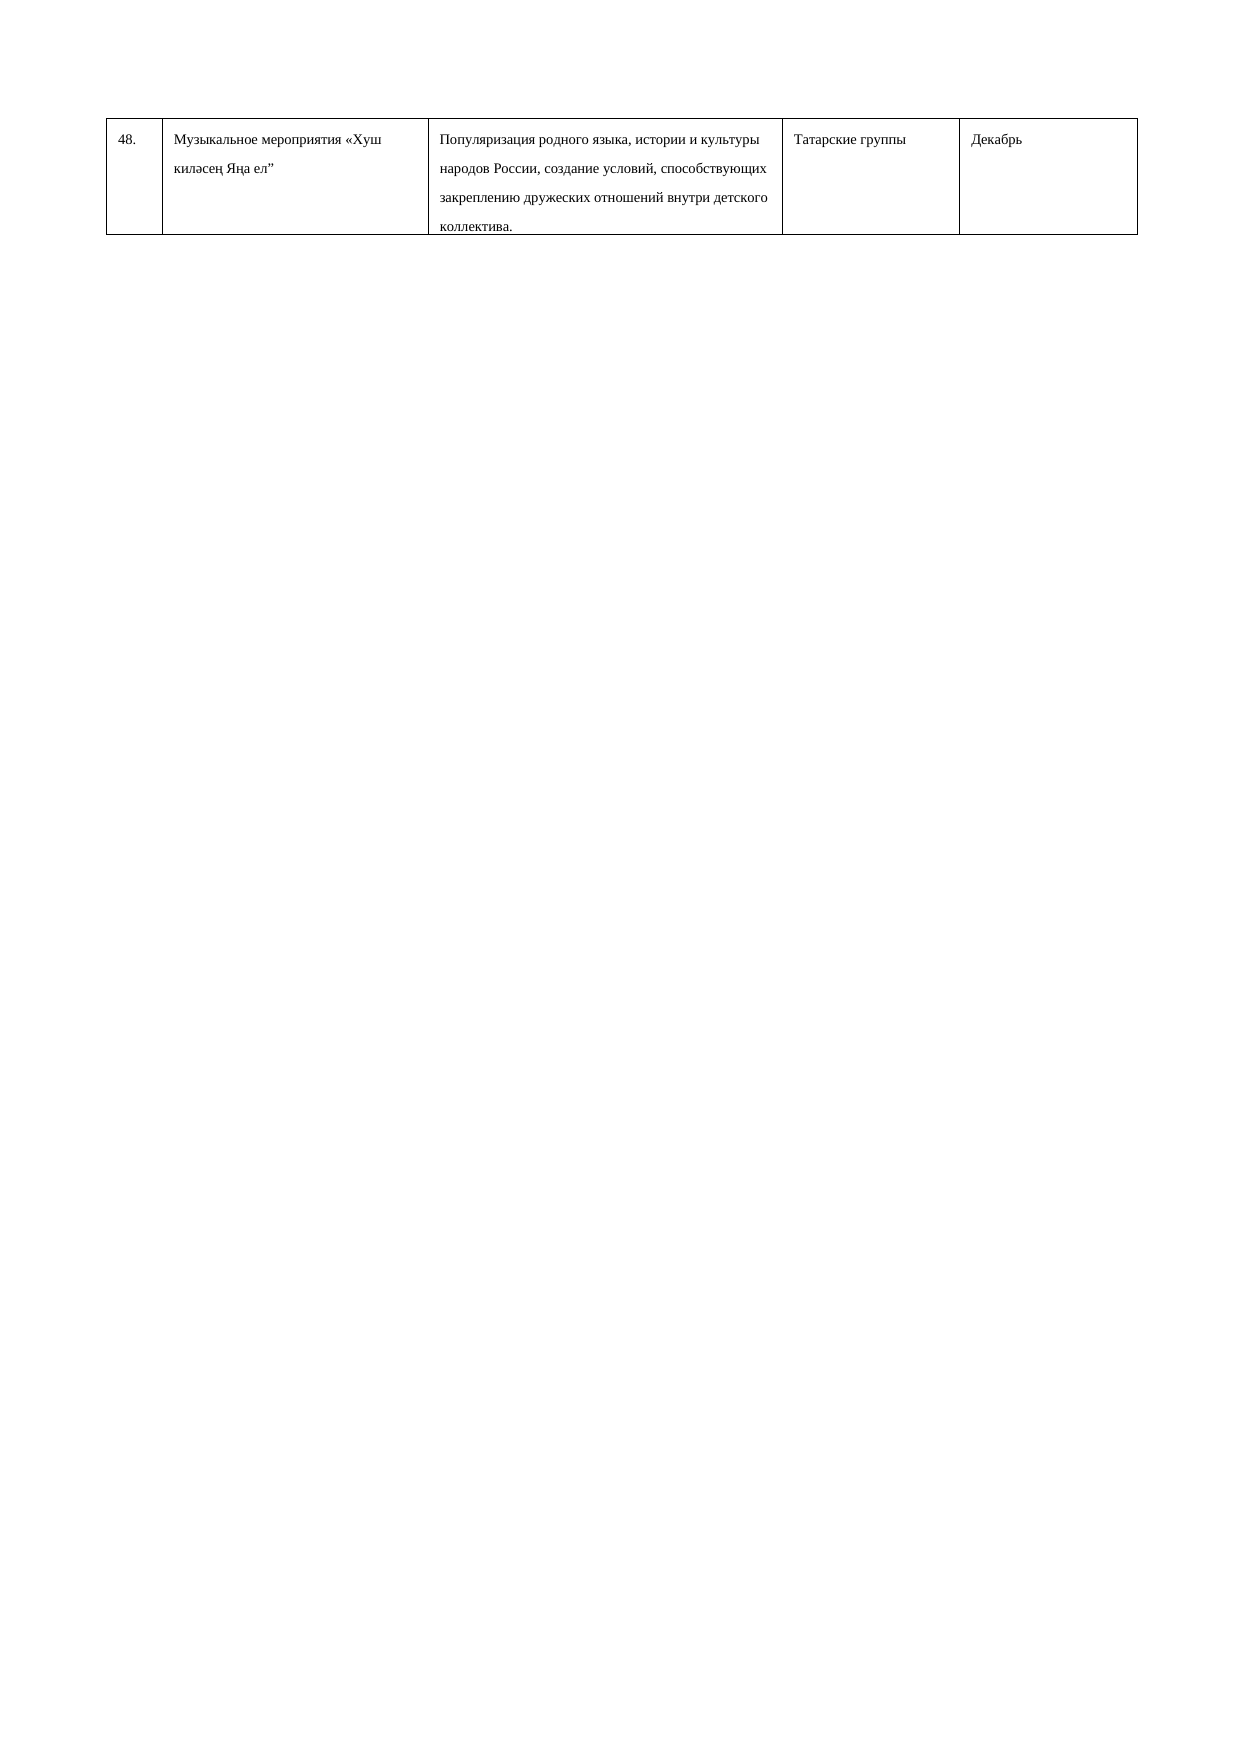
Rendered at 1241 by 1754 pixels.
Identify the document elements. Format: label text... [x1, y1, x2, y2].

table_cell Музыкальное мероприятия «Хуш киләсең Яңа ел” [163, 119, 428, 234]
table_cell Популяризация родного языка, истории и культуры народов России, создание условий, способствующих закреплению дружеских отношений внутри детского коллектива. [429, 119, 782, 234]
table_cell 48. [107, 119, 162, 234]
table_cell Татарские группы [783, 119, 959, 234]
table_cell Декабрь [960, 119, 1137, 234]
